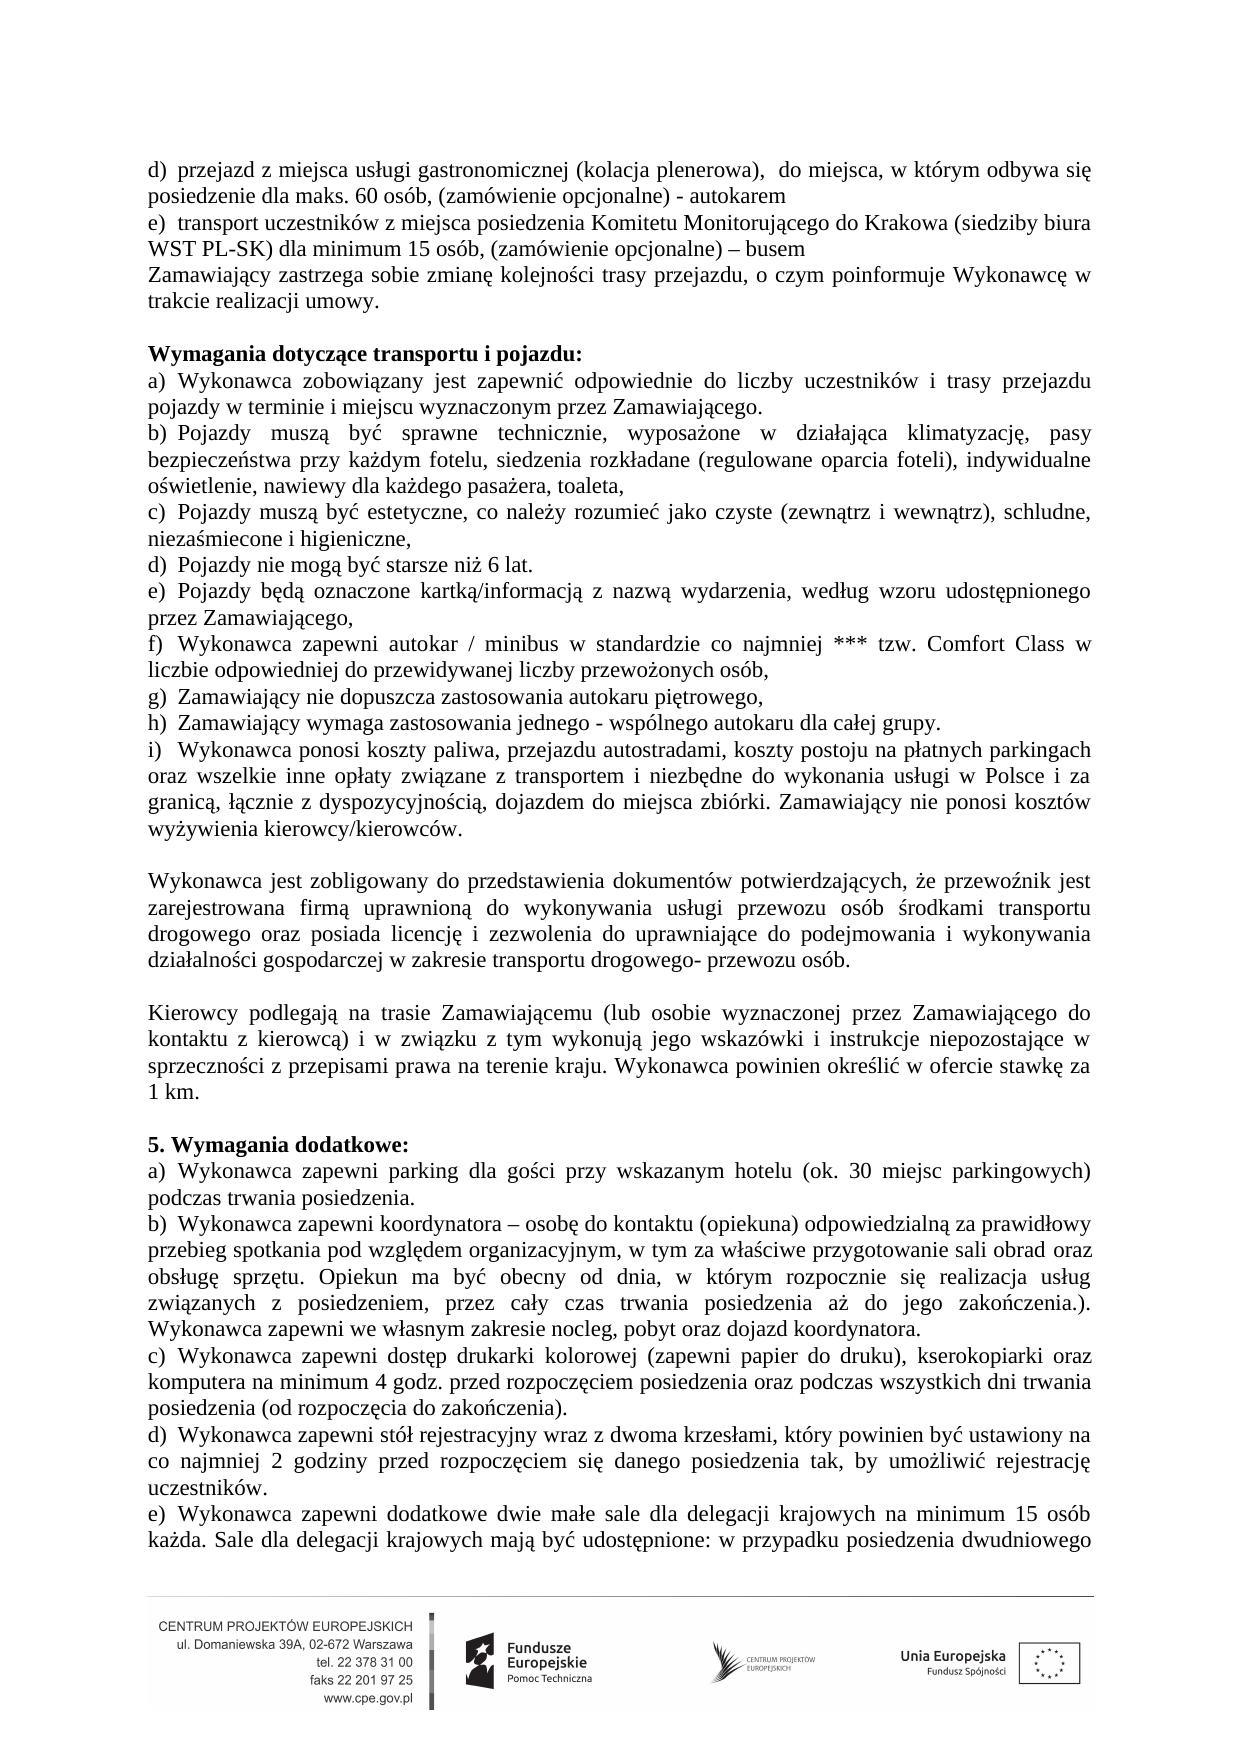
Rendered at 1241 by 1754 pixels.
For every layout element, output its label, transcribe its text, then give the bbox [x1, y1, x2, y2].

list Wykonawca ponosi koszty paliwa, przejazdu autostradami, koszty postoju na płatnych parkingach oraz wszelkie inne opłaty związane z transportem i niezbędne do wykonania usługi w Polsce i za granicą, łącznie z dyspozycyjnością, dojazdem do miejsca zbiórki. Zamawiający nie ponosi kosztów wyżywienia kierowcy/kierowców. [148, 736, 1093, 841]
list Wykonawca zobowiązany jest zapewnić odpowiednie do liczby uczestników i trasy przejazdu pojazdy w terminie i miejscu wyznaczonym przez Zamawiającego. [148, 367, 1093, 419]
list Pojazdy muszą być sprawne technicznie, wyposażone w działająca klimatyzację, pasy bezpieczeństwa przy każdym fotelu, siedzenia rozkładane (regulowane oparcia foteli), indywidualne oświetlenie, nawiewy dla każdego pasażera, toaleta, [148, 419, 1093, 498]
list Pojazdy muszą być estetyczne, co należy rozumieć jako czyste (zewnątrz i wewnątrz), schludne, niezaśmiecone i higieniczne, [148, 498, 1093, 551]
list Zamawiający wymaga zastosowania jednego - wspólnego autokaru dla całej grupy. [148, 709, 1093, 736]
text Zamawiający zastrzega sobie zmianę kolejności trasy przejazdu, o czym poinformuje Wykonawcę w trakcie realizacji umowy. [148, 261, 1093, 314]
text Wykonawca jest zobligowany do przedstawienia dokumentów potwierdzających, że przewoźnik jest zarejestrowana firmą uprawnioną do wykonywania usługi przewozu osób środkami transportu drogowego oraz posiada licencję i zezwolenia do uprawniające do podejmowania i wykonywania działalności gospodarczej w zakresie transportu drogowego- przewozu osób. [148, 867, 1093, 973]
list Wykonawca zapewni parking dla gości przy wskazanym hotelu (ok. 30 miejsc parkingowych) podczas trwania posiedzenia. [148, 1157, 1093, 1210]
text Kierowcy podlegają na trasie Zamawiającemu (lub osobie wyznaczonej przez Zamawiającego do kontaktu z kierowcą) i w związku z tym wykonują jego wskazówki i instrukcje niepozostające w sprzeczności z przepisami prawa na terenie kraju. Wykonawca powinien określić w ofercie stawkę za 1 km. [148, 999, 1093, 1104]
list przejazd z miejsca usługi gastronomicznej (kolacja plenerowa), do miejsca, w którym odbywa się posiedzenie dla maks. 60 osób, (zamówienie opcjonalne) - autokarem [148, 145, 1093, 208]
list transport uczestników z miejsca posiedzenia Komitetu Monitorującego do Krakowa (siedziby biura WST PL-SK) dla minimum 15 osób, (zamówienie opcjonalne) – busem [148, 208, 1093, 261]
list Wykonawca zapewni stół rejestracyjny wraz z dwoma krzesłami, który powinien być ustawiony na co najmniej 2 godziny przed rozpoczęciem się danego posiedzenia tak, by umożliwić rejestrację uczestników. [148, 1421, 1093, 1500]
list Pojazdy nie mogą być starsze niż 6 lat. [148, 551, 1093, 577]
list Pojazdy będą oznaczone kartką/informacją z nazwą wydarzenia, według wzoru udostępnionego przez Zamawiającego, [148, 577, 1093, 630]
list Wykonawca zapewni dostęp drukarki kolorowej (zapewni papier do druku), kserokopiarki oraz komputera na minimum 4 godz. przed rozpoczęciem posiedzenia oraz podczas wszystkich dni trwania posiedzenia (od rozpoczęcia do zakończenia). [148, 1342, 1093, 1421]
text 5. Wymagania dodatkowe: [148, 1131, 1093, 1157]
list Zamawiający nie dopuszcza zastosowania autokaru piętrowego, [148, 683, 1093, 709]
text Wymagania dotyczące transportu i pojazdu: [148, 340, 1093, 367]
list Wykonawca zapewni autokar / minibus w standardzie co najmniej *** tzw. Comfort Class w liczbie odpowiedniej do przewidywanej liczby przewożonych osób, [148, 630, 1093, 683]
picture [147, 1596, 1094, 1710]
list Wykonawca zapewni koordynatora – osobę do kontaktu (opiekuna) odpowiedzialną za prawidłowy przebieg spotkania pod względem organizacyjnym, w tym za właściwe przygotowanie sali obrad oraz obsługę sprzętu. Opiekun ma być obecny od dnia, w którym rozpocznie się realizacja usług związanych z posiedzeniem, przez cały czas trwania posiedzenia aż do jego zakończenia.). Wykonawca zapewni we własnym zakresie nocleg, pobyt oraz dojazd koordynatora. [148, 1210, 1093, 1342]
